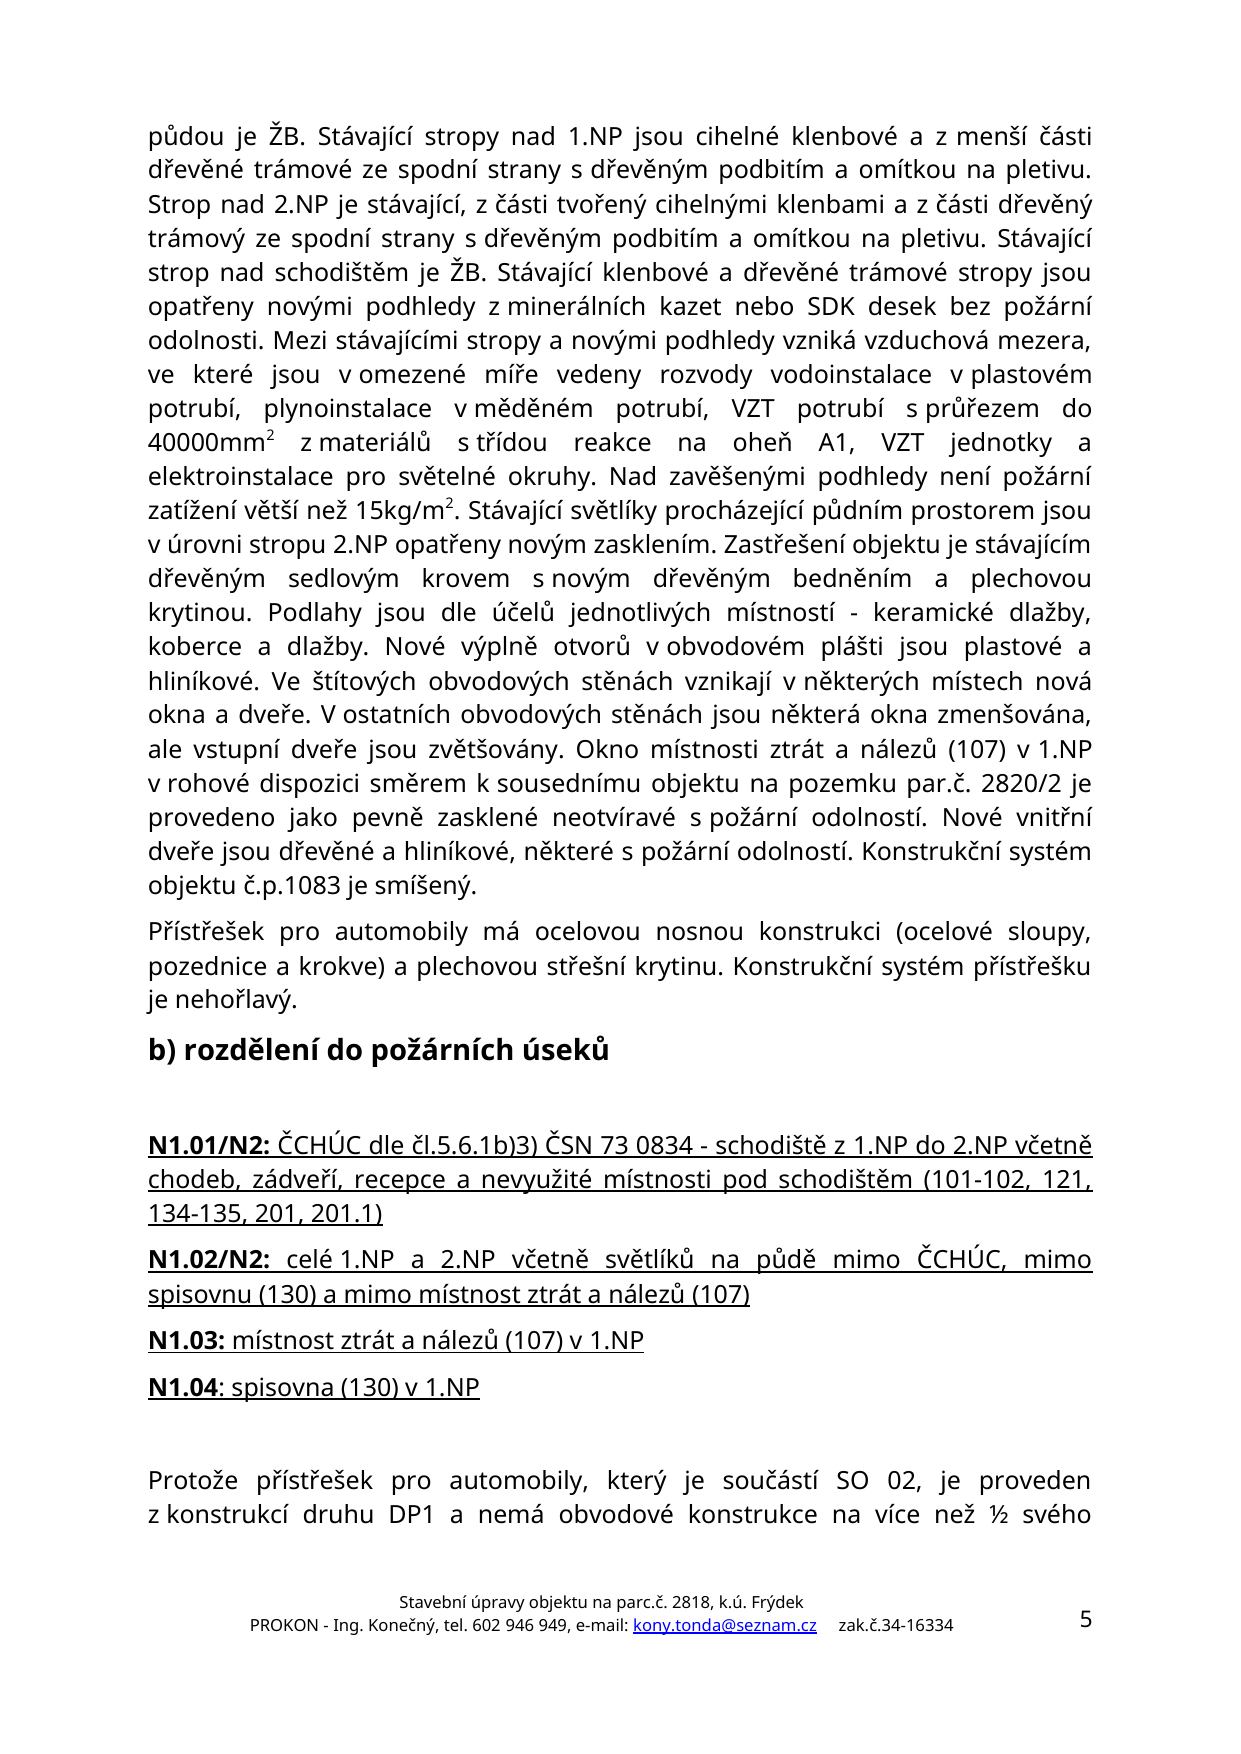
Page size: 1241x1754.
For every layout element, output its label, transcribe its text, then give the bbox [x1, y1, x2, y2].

text Přístřešek pro automobily má ocelovou nosnou konstrukci (ocelové sloupy, pozednice a krokve) a plechovou střešní krytinu. Konstrukční systém přístřešku je nehořlavý. [148, 914, 1092, 1016]
subtitle N1.01/N2: ČCHÚC dle čl.5.6.1b)3) ČSN 73 0834 - schodiště z 1.NP do 2.NP včetně chodeb, zádveří, recepce a nevyužité místnosti pod schodištěm (101-102, 121, 134-135, 201, 201.1) [148, 1192, 1092, 1230]
subtitle N1.03: místnost ztrát a nálezů (107) v 1.NP [148, 1323, 1092, 1357]
subtitle N1.02/N2: celé 1.NP a 2.NP včetně světlíků na půdě mimo ČCHÚC, mimo spisovnu (130) a mimo místnost ztrát a nálezů (107) [148, 1273, 1092, 1310]
subtitle N1.01/N2: ČCHÚC dle čl.5.6.1b)3) ČSN 73 0834 - schodiště z 1.NP do 2.NP včetně chodeb, zádveří, recepce a nevyužité místnosti pod schodištěm (101-102, 121, 134-135, 201, 201.1) [148, 1158, 1092, 1190]
subtitle N1.01/N2: ČCHÚC dle čl.5.6.1b)3) ČSN 73 0834 - schodiště z 1.NP do 2.NP včetně chodeb, zádveří, recepce a nevyužité místnosti pod schodištěm (101-102, 121, 134-135, 201, 201.1) [148, 1127, 1092, 1156]
subtitle b) rozdělení do požárních úseků [148, 1029, 1092, 1068]
subtitle N1.04: spisovna (130) v 1.NP [148, 1369, 1092, 1403]
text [148, 118, 1092, 902]
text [148, 1462, 1092, 1531]
subtitle N1.02/N2: celé 1.NP a 2.NP včetně světlíků na půdě mimo ČCHÚC, mimo spisovnu (130) a mimo místnost ztrát a nálezů (107) [148, 1242, 1092, 1271]
